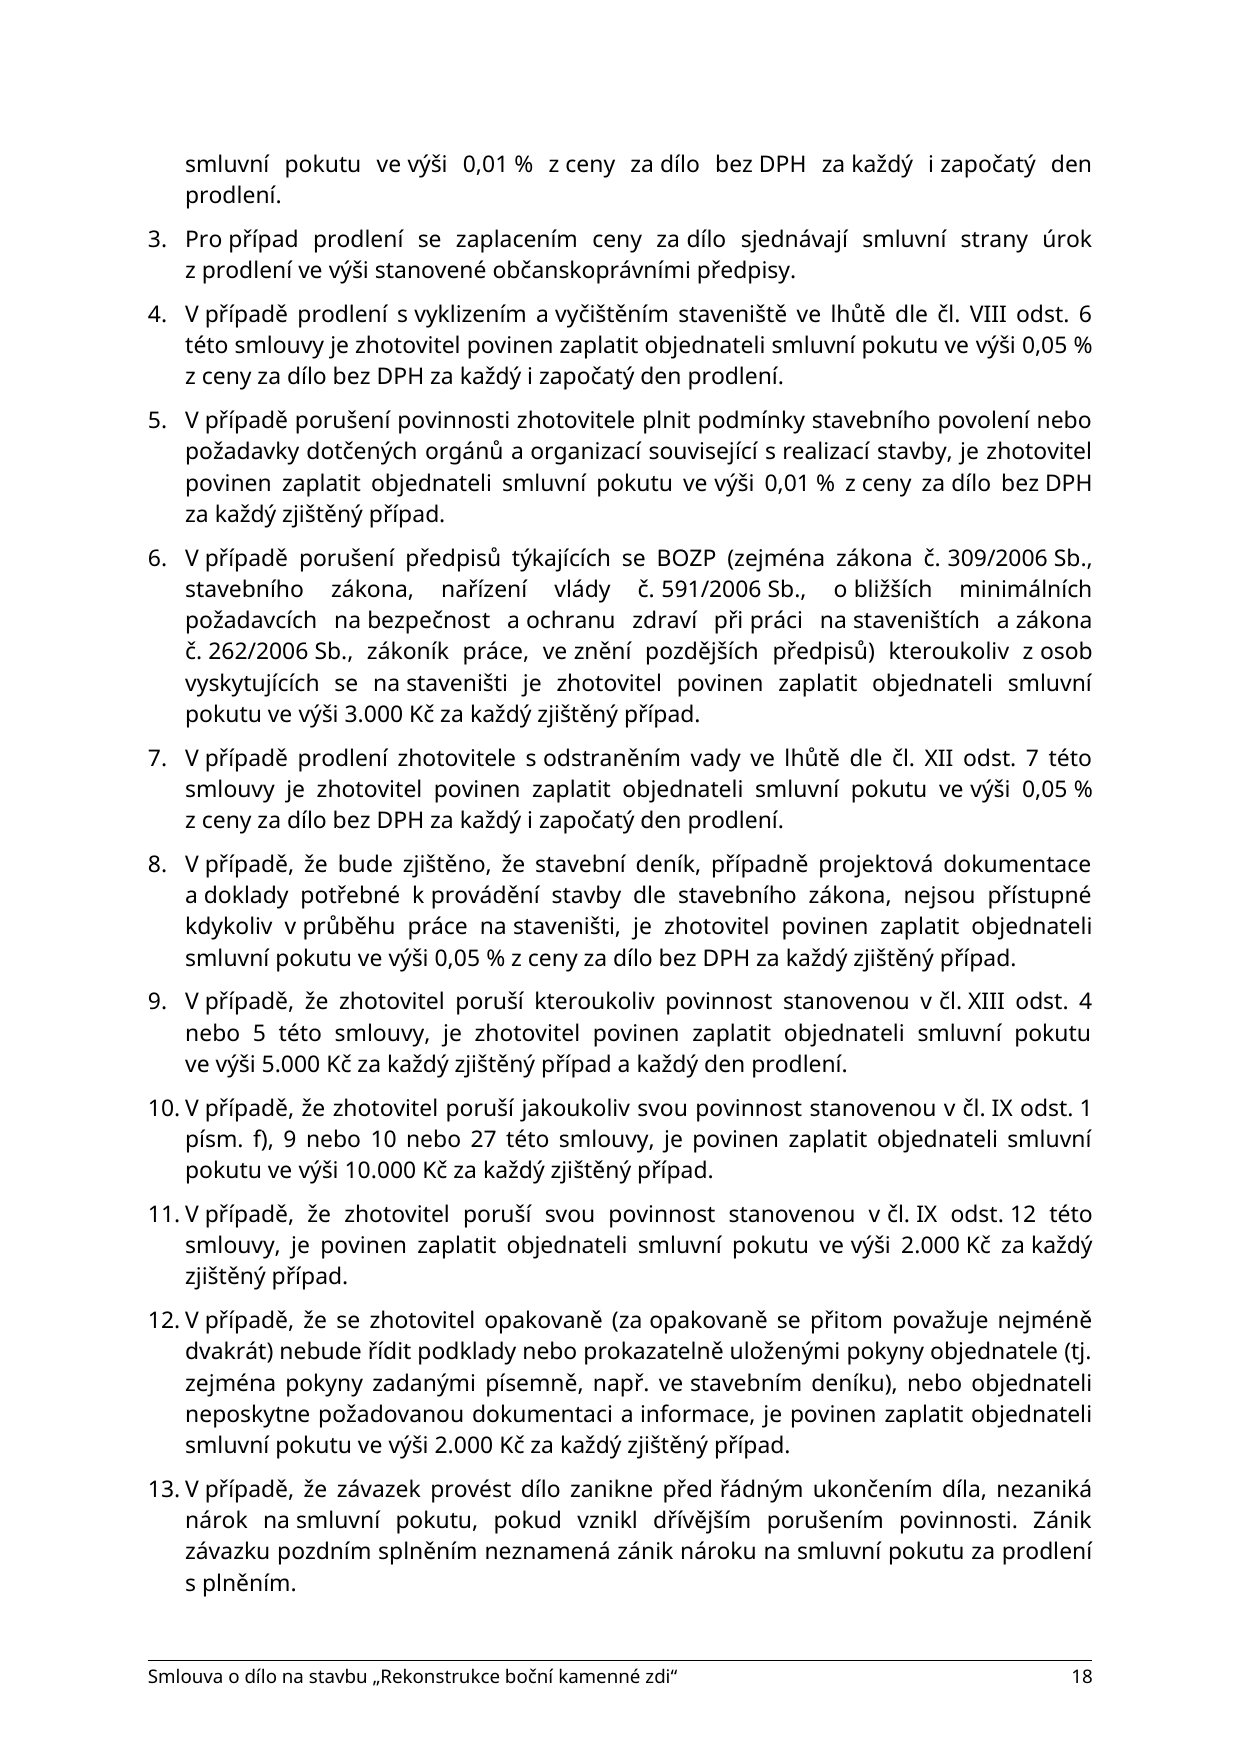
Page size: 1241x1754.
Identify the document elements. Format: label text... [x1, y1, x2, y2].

list V případě, že zhotovitel poruší svou povinnost stanovenou v čl. IX odst. 12 této smlouvy, je povinen zaplatit objednateli smluvní pokutu ve výši 2.000 Kč za každý zjištěný případ. [148, 1198, 1092, 1291]
list V případě, že se zhotovitel opakovaně (za opakovaně se přitom považuje nejméně dvakrát) nebude řídit podklady nebo prokazatelně uloženými pokyny objednatele (tj. zejména pokyny zadanými písemně, např. ve stavebním deníku), nebo objednateli neposkytne požadovanou dokumentaci a informace, je povinen zaplatit objednateli smluvní pokutu ve výši 2.000 Kč za každý zjištěný případ. [148, 1304, 1092, 1460]
list V případě, že zhotovitel poruší kteroukoliv povinnost stanovenou v čl. XIII odst. 4 nebo 5 této smlouvy, je zhotovitel povinen zaplatit objednateli smluvní pokutu ve výši 5.000 Kč za každý zjištěný případ a každý den prodlení. [148, 985, 1092, 1079]
list Pro případ prodlení se zaplacením ceny za dílo sjednávají smluvní strany úrok z prodlení ve výši stanovené občanskoprávními předpisy. [148, 223, 1092, 285]
list V případě porušení předpisů týkajících se BOZP (zejména zákona č. 309/2006 Sb., stavebního zákona, nařízení vlády č. 591/2006 Sb., o bližších minimálních požadavcích na bezpečnost a ochranu zdraví při práci na staveništích a zákona č. 262/2006 Sb., zákoník práce, ve znění pozdějších předpisů) kteroukoliv z osob vyskytujících se na staveništi je zhotovitel povinen zaplatit objednateli smluvní pokutu ve výši 3.000 Kč za každý zjištěný případ. [148, 541, 1092, 729]
list V případě porušení povinnosti zhotovitele plnit podmínky stavebního povolení nebo požadavky dotčených orgánů a organizací související s realizací stavby, je zhotovitel povinen zaplatit objednateli smluvní pokutu ve výši 0,01 % z ceny za dílo bez DPH za každý zjištěný případ. [148, 404, 1092, 529]
list V případě, že bude zjištěno, že stavební deník, případně projektová dokumentace a doklady potřebné k provádění stavby dle stavebního zákona, nejsou přístupné kdykoliv v průběhu práce na staveništi, je zhotovitel povinen zaplatit objednateli smluvní pokutu ve výši 0,05 % z ceny za dílo bez DPH za každý zjištěný případ. [148, 848, 1092, 973]
list V případě, že zhotovitel poruší jakoukoliv svou povinnost stanovenou v čl. IX odst. 1 písm. f), 9 nebo 10 nebo 27 této smlouvy, je povinen zaplatit objednateli smluvní pokutu ve výši 10.000 Kč za každý zjištěný případ. [148, 1091, 1092, 1185]
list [148, 148, 1092, 210]
list V případě, že závazek provést dílo zanikne před řádným ukončením díla, nezaniká nárok na smluvní pokutu, pokud vznikl dřívějším porušením povinnosti. Zánik závazku pozdním splněním neznamená zánik nároku na smluvní pokutu za prodlení s plněním. [148, 1473, 1092, 1598]
list V případě prodlení s vyklizením a vyčištěním staveniště ve lhůtě dle čl. VIII odst. 6 této smlouvy je zhotovitel povinen zaplatit objednateli smluvní pokutu ve výši 0,05 % z ceny za dílo bez DPH za každý i započatý den prodlení. [148, 298, 1092, 391]
list V případě prodlení zhotovitele s odstraněním vady ve lhůtě dle čl. XII odst. 7 této smlouvy je zhotovitel povinen zaplatit objednateli smluvní pokutu ve výši 0,05 % z ceny za dílo bez DPH za každý i započatý den prodlení. [148, 741, 1092, 835]
